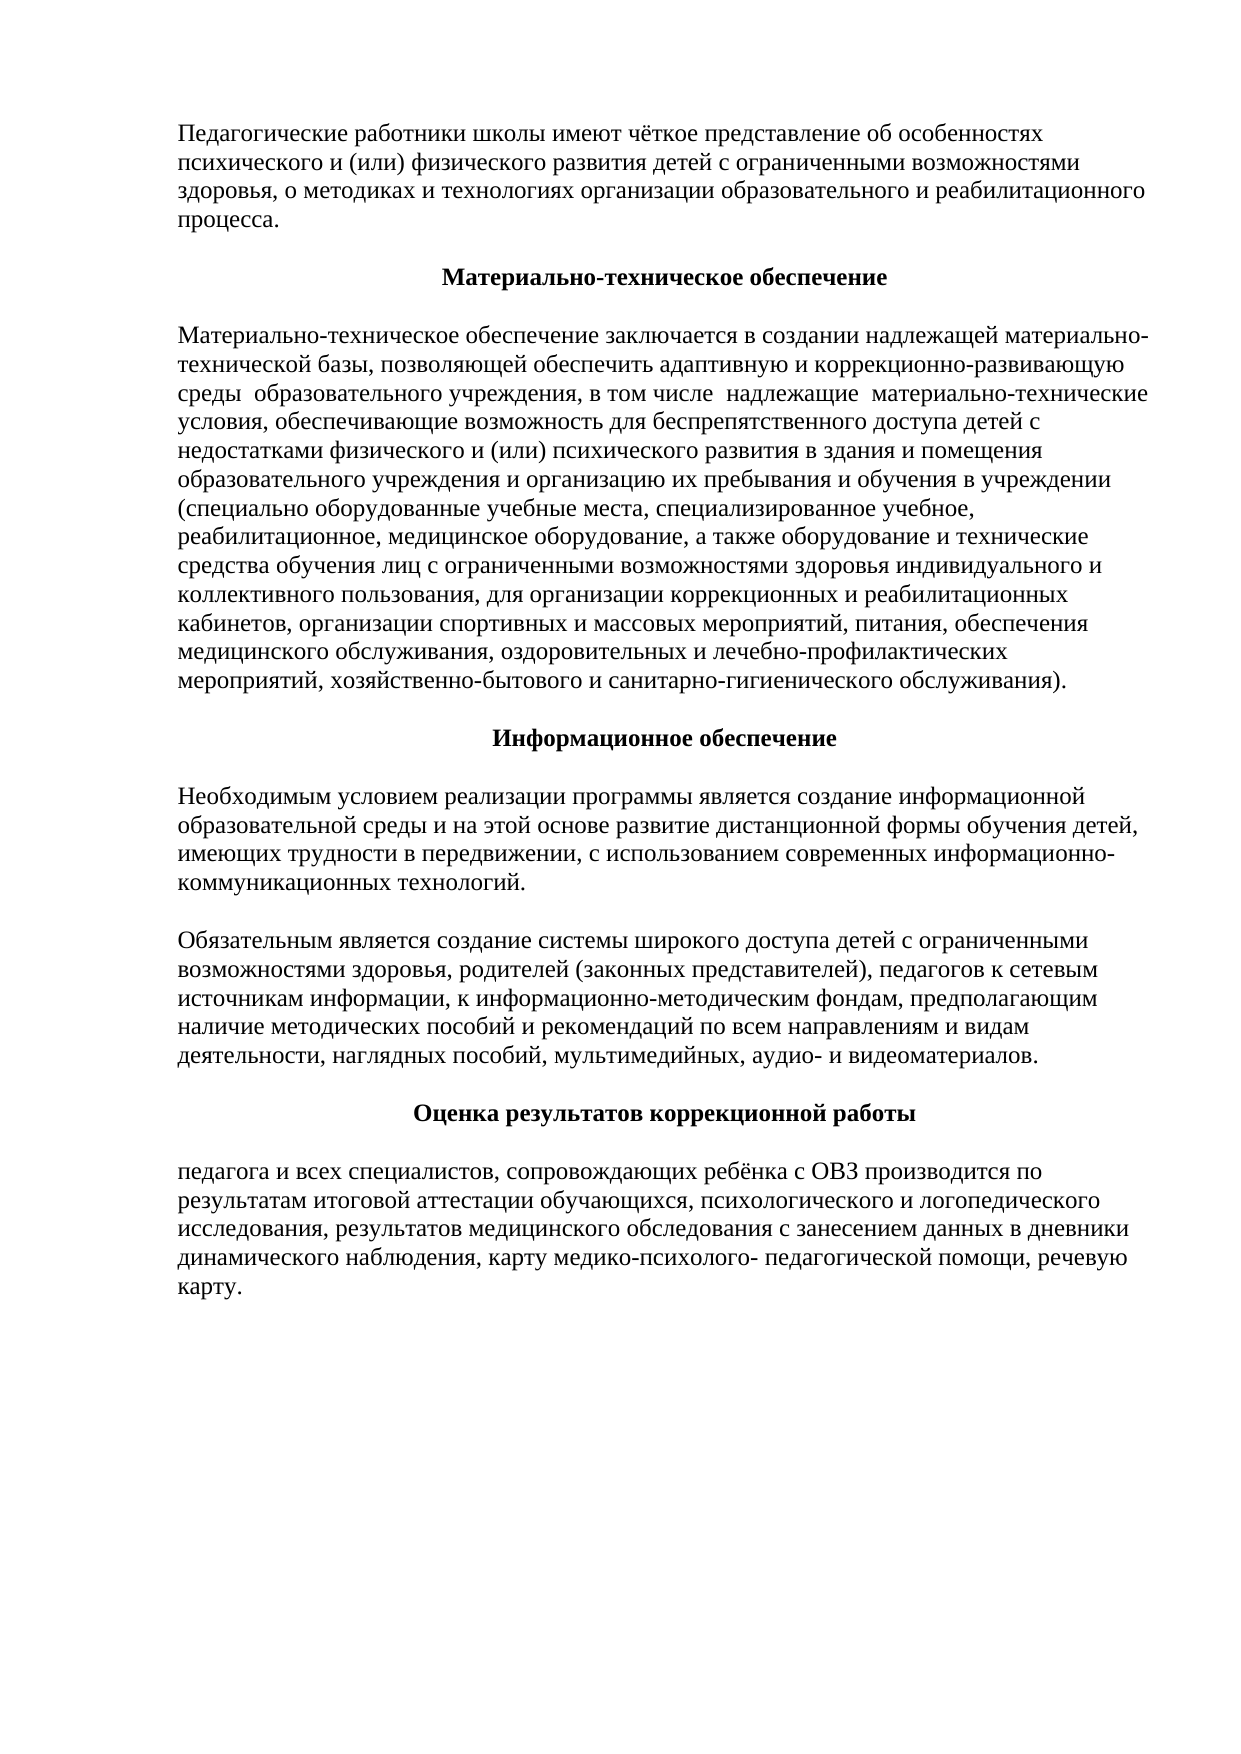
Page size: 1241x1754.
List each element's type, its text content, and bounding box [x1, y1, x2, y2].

text Материально-техническое обеспечение [177, 262, 1152, 291]
text Необходимым условием реализации программы является создание информационной образовательной среды и на этой основе развитие дистанционной формы обучения детей, имеющих трудности в передвижении, с использованием современных информационно-коммуникационных технологий. [177, 781, 1152, 896]
text Педагогические работники школы имеют чёткое представление об особенностях психического и (или) физического развития детей с ограниченными возможностями здоровья, о методиках и технологиях организации образовательного и реабилитационного процесса. [177, 118, 1152, 233]
text Материально-техническое обеспечение заключается в создании надлежащей материально-технической базы, позволяющей обеспечить адаптивную и коррекционно-развивающую среды образовательного учреждения, в том числе надлежащие материально-технические условия, обеспечивающие возможность для беспрепятственного доступа детей с недостатками физического и (или) психического развития в здания и помещения образовательного учреждения и организацию их пребывания и обучения в учреждении (специально оборудованные учебные места, специализированное учебное, реабилитационное, медицинское оборудование, а также оборудование и технические средства обучения лиц с ограниченными возможностями здоровья индивидуального и коллективного пользования, для организации коррекционных и реабилитационных кабинетов, организации спортивных и массовых мероприятий, питания, обеспечения медицинского обслуживания, оздоровительных и лечебно-профилактических мероприятий, хозяйственно-бытового и санитарно-гигиенического обслуживания). [177, 320, 1152, 694]
text педагога и всех специалистов, сопровождающих ребёнка с ОВЗ производится по результатам итоговой аттестации обучающихся, психологического и логопедического исследования, результатов медицинского обследования с занесением данных в дневники динамического наблюдения, карту медико-психолого- педагогической помощи, речевую карту. [177, 1156, 1152, 1300]
text Обязательным является создание системы широкого доступа детей с ограниченными возможностями здоровья, родителей (законных представителей), педагогов к сетевым источникам информации, к информационно-методическим фондам, предполагающим наличие методических пособий и рекомендаций по всем направлениям и видам деятельности, наглядных пособий, мультимедийных, аудио- и видеоматериалов. [177, 925, 1152, 1069]
text Информационное обеспечение [177, 723, 1152, 752]
text Оценка результатов коррекционной работы [177, 1098, 1152, 1127]
